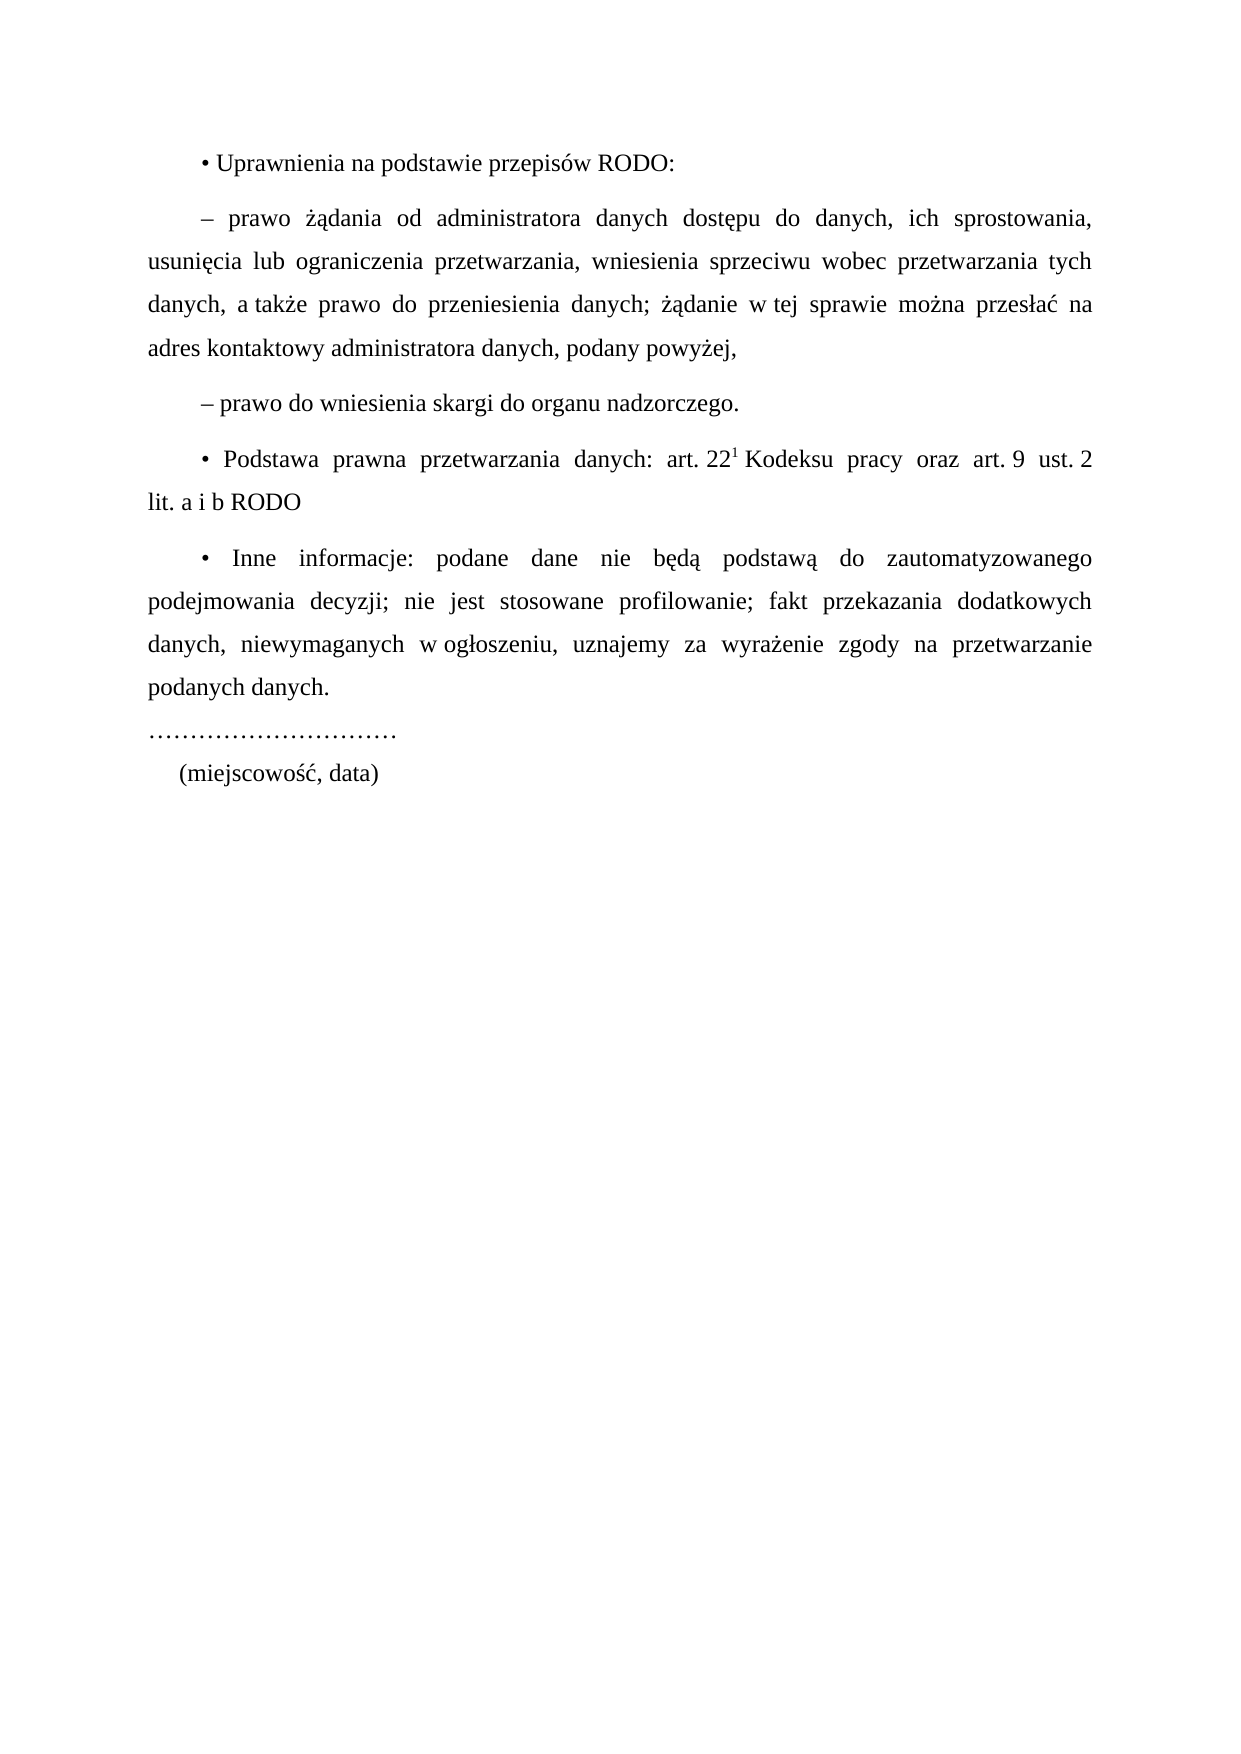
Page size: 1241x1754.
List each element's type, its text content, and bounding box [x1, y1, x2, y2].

text • Uprawnienia na podstawie przepisów RODO: [148, 148, 1093, 176]
text ………………………… [148, 715, 1093, 744]
text – prawo żądania od administratora danych dostępu do danych, ich sprostowania, usunięcia lub ograniczenia przetwarzania, wniesienia sprzeciwu wobec przetwarzania tych danych, a także prawo do przeniesienia danych; żądanie w tej sprawie można przesłać na adres kontaktowy administratora danych, podany powyżej, [148, 203, 1093, 361]
text • Podstawa prawna przetwarzania danych: art. 221 Kodeksu pracy oraz art. 9 ust. 2 lit. a i b RODO [148, 444, 1093, 516]
text • Inne informacje: podane dane nie będą podstawą do zautomatyzowanego podejmowania decyzji; nie jest stosowane profilowanie; fakt przekazania dodatkowych danych, niewymaganych w ogłoszeniu, uznajemy za wyrażenie zgody na przetwarzanie podanych danych. [148, 543, 1093, 701]
text – prawo do wniesienia skargi do organu nadzorczego. [148, 388, 1093, 417]
text (miejscowość, data) [148, 758, 1093, 787]
